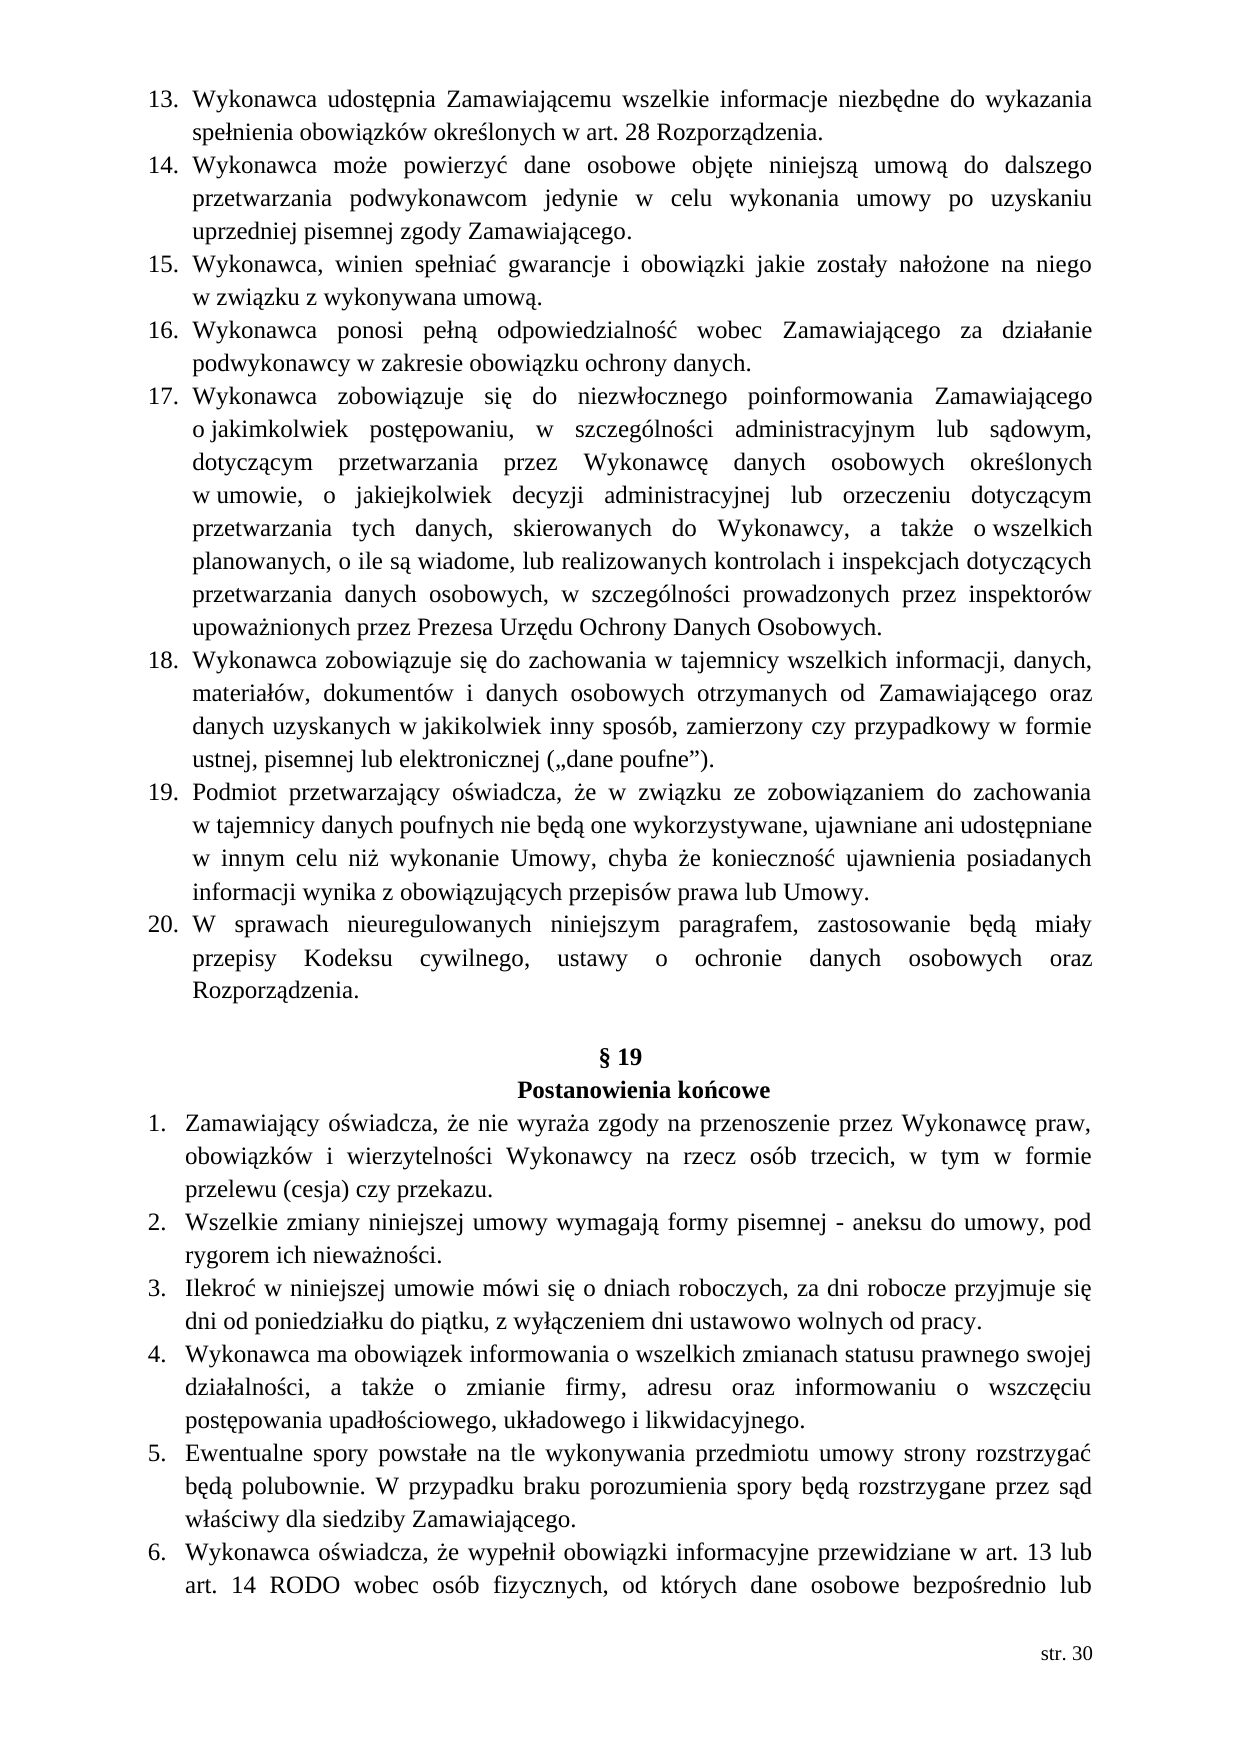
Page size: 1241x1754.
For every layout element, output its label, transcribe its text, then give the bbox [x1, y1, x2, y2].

list Wykonawca może powierzyć dane osobowe objęte niniejszą umową do dalszego przetwarzania podwykonawcom jedynie w celu wykonania umowy po uzyskaniu uprzedniej pisemnej zgody Zamawiającego. [148, 150, 1092, 245]
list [148, 1537, 1092, 1599]
list Podmiot przetwarzający oświadcza, że w związku ze zobowiązaniem do zachowania w tajemnicy danych poufnych nie będą one wykorzystywane, ujawniane ani udostępniane w innym celu niż wykonanie Umowy, chyba że konieczność ujawnienia posiadanych informacji wynika z obowiązujących przepisów prawa lub Umowy. [148, 777, 1092, 905]
list Wykonawca ponosi pełną odpowiedzialność wobec Zamawiającego za działanie podwykonawcy w zakresie obowiązku ochrony danych. [148, 315, 1092, 377]
list Ewentualne spory powstałe na tle wykonywania przedmiotu umowy strony rozstrzygać będą polubownie. W przypadku braku porozumienia spory będą rozstrzygane przez sąd właściwy dla siedziby Zamawiającego. [148, 1438, 1092, 1533]
list Wykonawca, winien spełniać gwarancje i obowiązki jakie zostały nałożone na niego w związku z wykonywana umową. [148, 249, 1092, 311]
list Wykonawca zobowiązuje się do zachowania w tajemnicy wszelkich informacji, danych, materiałów, dokumentów i danych osobowych otrzymanych od Zamawiającego oraz danych uzyskanych w jakikolwiek inny sposób, zamierzony czy przypadkowy w formie ustnej, pisemnej lub elektronicznej („dane poufne”). [148, 645, 1092, 773]
list W sprawach nieuregulowanych niniejszym paragrafem, zastosowanie będą miały przepisy Kodeksu cywilnego, ustawy o ochronie danych osobowych oraz Rozporządzenia. [148, 909, 1092, 1004]
list Wszelkie zmiany niniejszej umowy wymagają formy pisemnej - aneksu do umowy, pod rygorem ich nieważności. [148, 1207, 1092, 1268]
list Ilekroć w niniejszej umowie mówi się o dniach roboczych, za dni robocze przyjmuje się dni od poniedziałku do piątku, z wyłączeniem dni ustawowo wolnych od pracy. [148, 1273, 1092, 1334]
text Postanowienia końcowe [443, 1075, 1092, 1103]
list Wykonawca ma obowiązek informowania o wszelkich zmianach statusu prawnego swojej działalności, a także o zmianie firmy, adresu oraz informowaniu o wszczęciu postępowania upadłościowego, układowego i likwidacyjnego. [148, 1339, 1092, 1434]
list Wykonawca zobowiązuje się do niezwłocznego poinformowania Zamawiającego o jakimkolwiek postępowaniu, w szczególności administracyjnym lub sądowym, dotyczącym przetwarzania przez Wykonawcę danych osobowych określonych w umowie, o jakiejkolwiek decyzji administracyjnej lub orzeczeniu dotyczącym przetwarzania tych danych, skierowanych do Wykonawcy, a także o wszelkich planowanych, o ile są wiadome, lub realizowanych kontrolach i inspekcjach dotyczących przetwarzania danych osobowych, w szczególności prowadzonych przez inspektorów upoważnionych przez Prezesa Urzędu Ochrony Danych Osobowych. [148, 381, 1092, 641]
list Zamawiający oświadcza, że nie wyraża zgody na przenoszenie przez Wykonawcę praw, obowiązków i wierzytelności Wykonawcy na rzecz osób trzecich, w tym w formie przelewu (cesja) czy przekazu. [148, 1108, 1092, 1202]
text § 19 [148, 1042, 1092, 1070]
list Wykonawca udostępnia Zamawiającemu wszelkie informacje niezbędne do wykazania spełnienia obowiązków określonych w art. 28 Rozporządzenia. [148, 84, 1092, 146]
